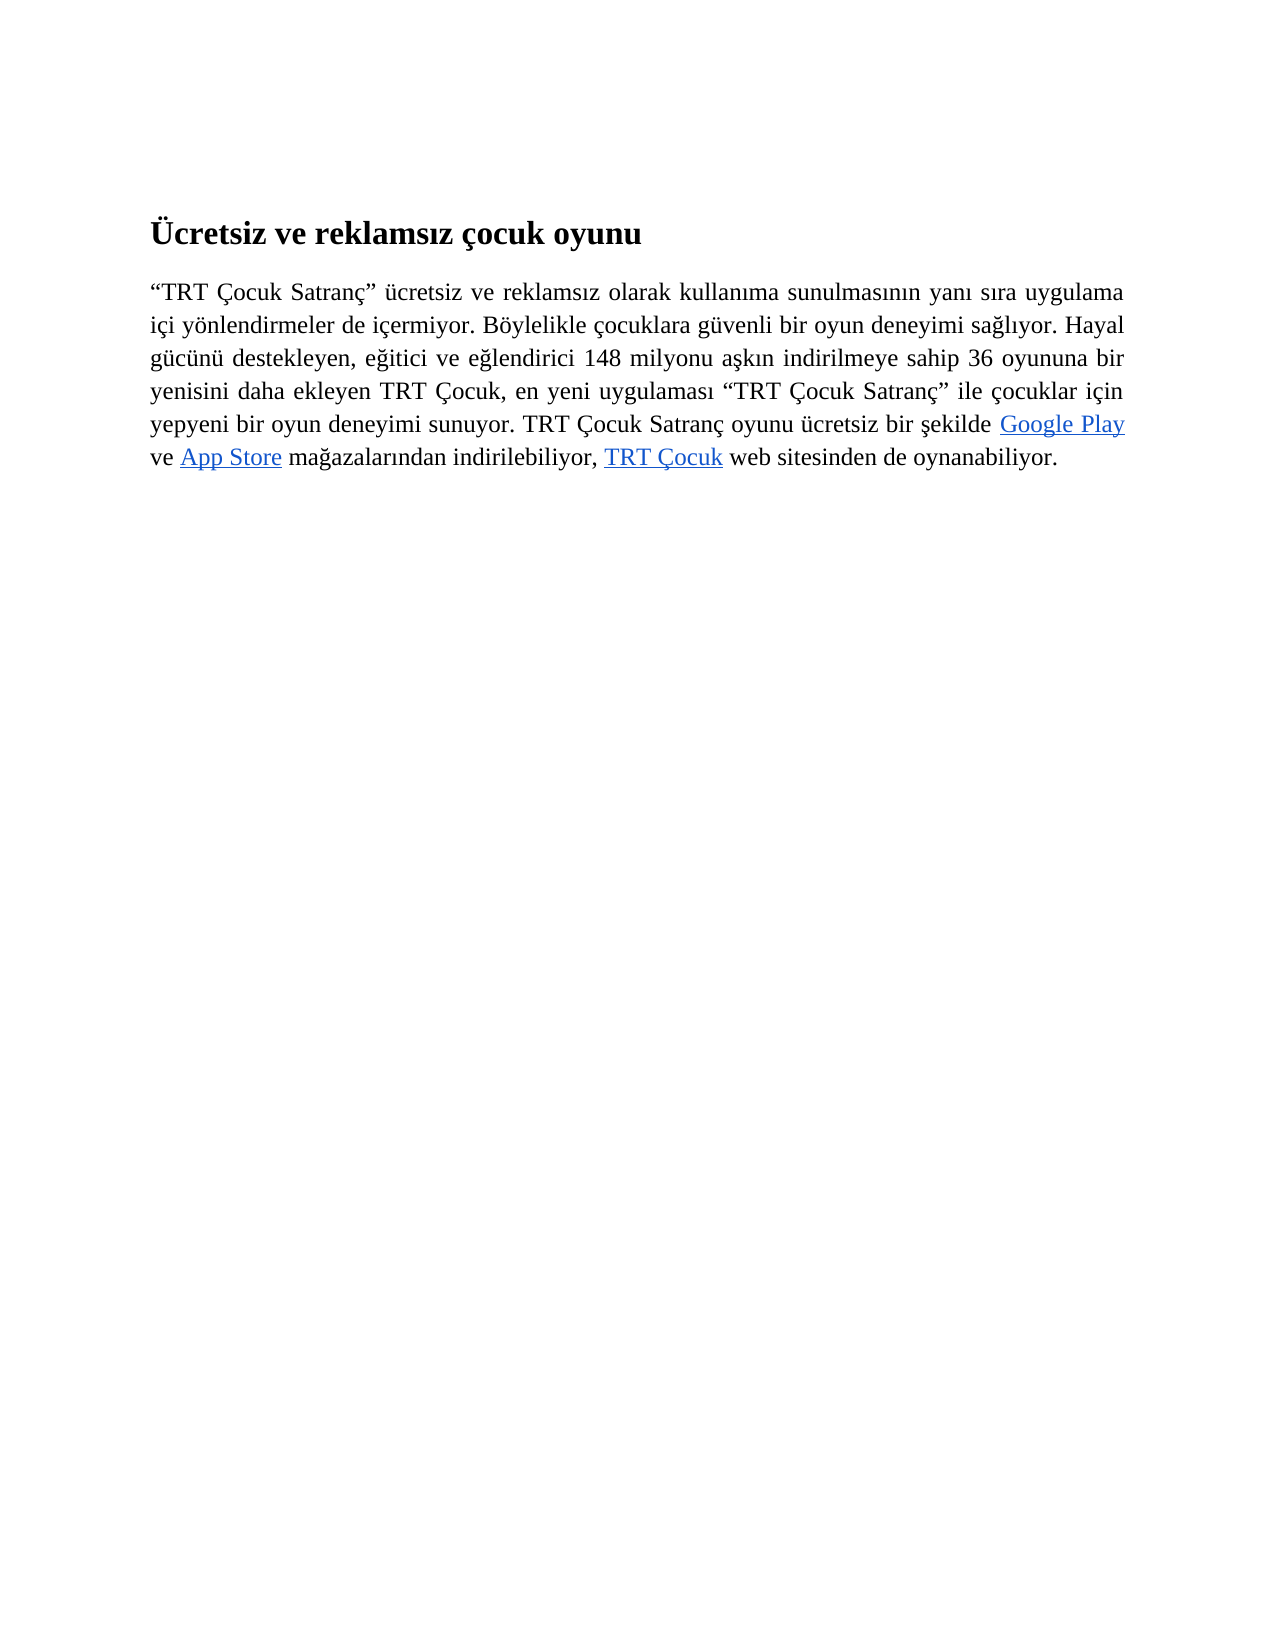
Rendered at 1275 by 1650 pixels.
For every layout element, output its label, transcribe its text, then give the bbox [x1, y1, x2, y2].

subtitle Ücretsiz ve reklamsız çocuk oyunu [150, 213, 1125, 252]
text “TRT Çocuk Satranç” ücretsiz ve reklamsız olarak kullanıma sunulmasının yanı sıra uygulama içi yönlendirmeler de içermiyor. Böylelikle çocuklara güvenli bir oyun deneyimi sağlıyor. Hayal gücünü destekleyen, eğitici ve eğlendirici 148 milyonu aşkın indirilmeye sahip 36 oyununa bir yenisini daha ekleyen TRT Çocuk, en yeni uygulaması “TRT Çocuk Satranç” ile çocuklar için yepyeni bir oyun deneyimi sunuyor. TRT Çocuk Satranç oyunu ücretsiz bir şekilde Google Play ve App Store mağazalarından indirilebiliyor, TRT Çocuk web sitesinden de oynanabiliyor. [150, 277, 1125, 471]
